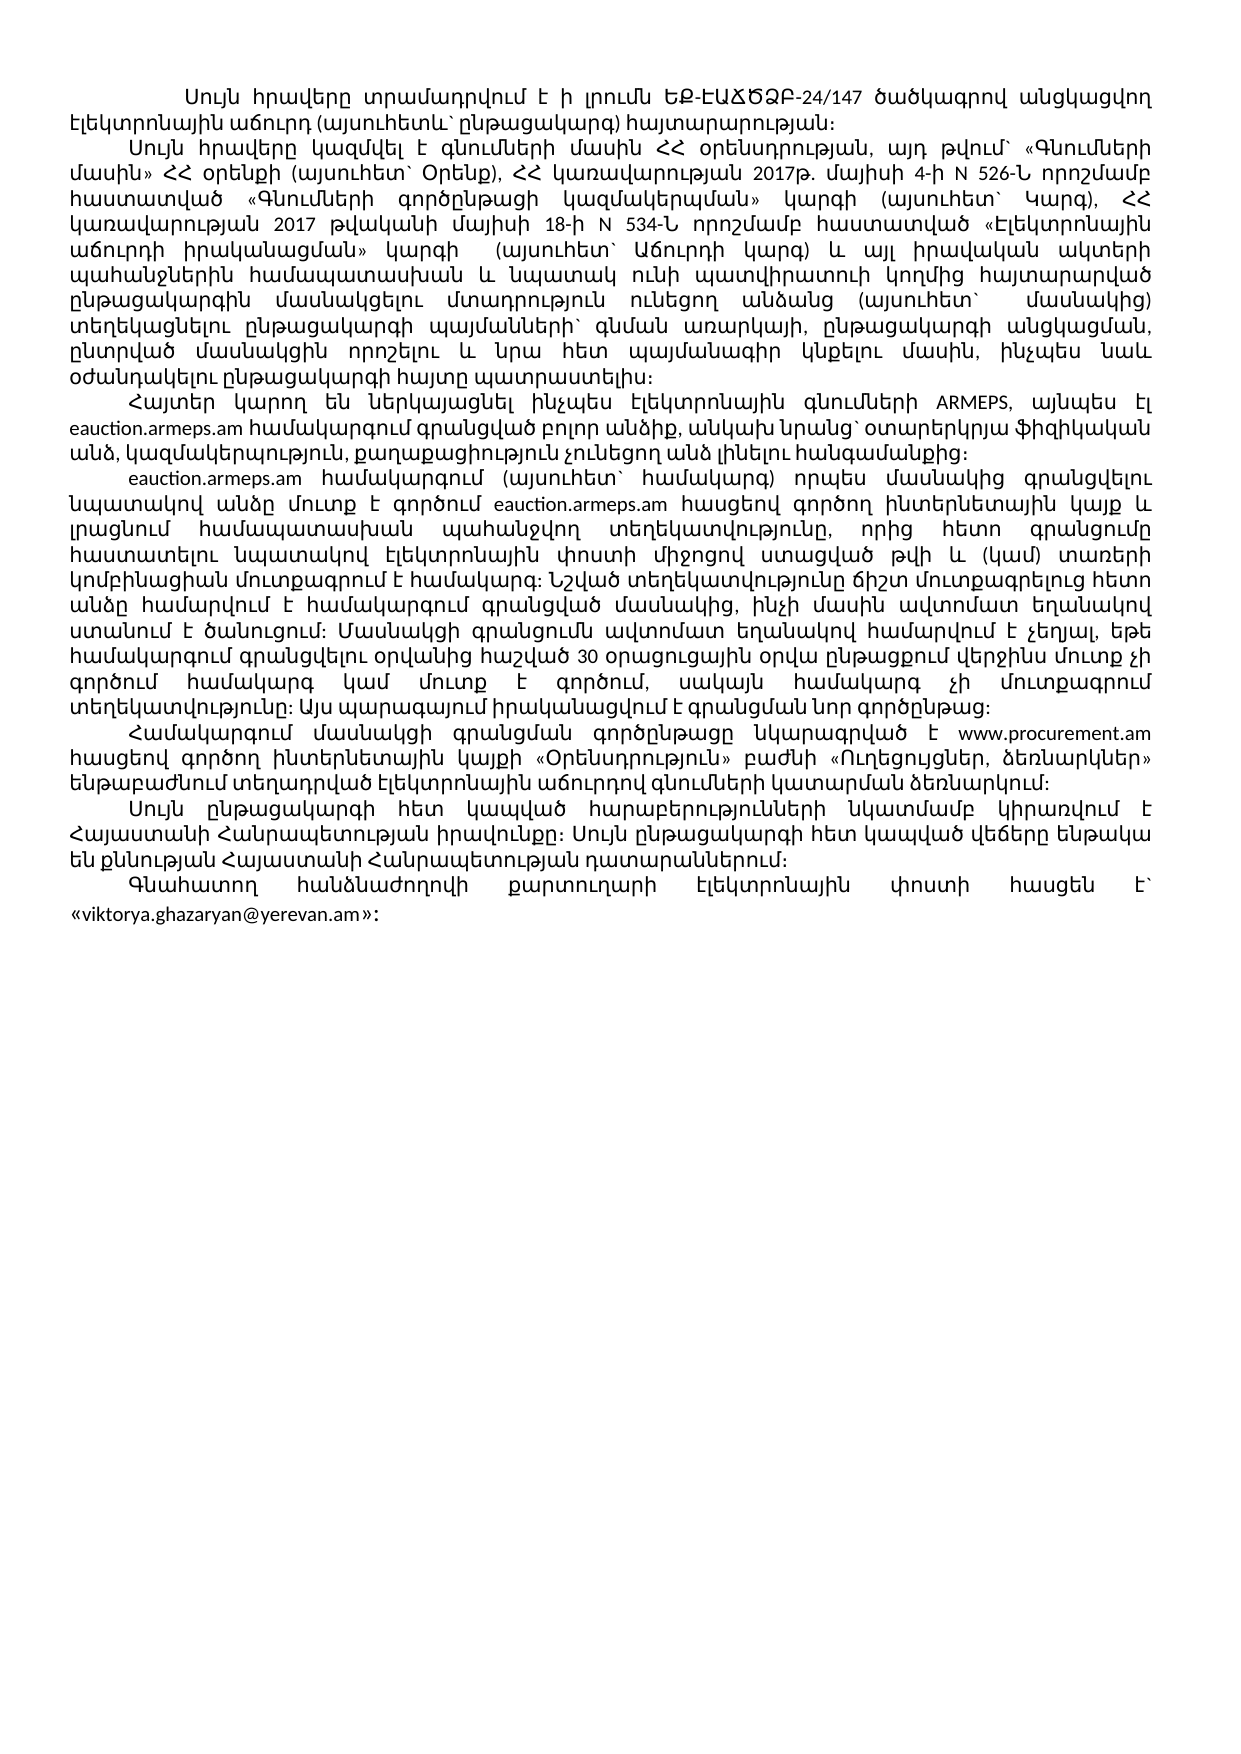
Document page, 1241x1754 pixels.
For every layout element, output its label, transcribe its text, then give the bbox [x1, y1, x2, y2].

text eauction.armeps.am համակարգում (այսուհետ` համակարգ) որպես մասնակից գրանցվելու նպատակով անձը մուտք է գործում eauction.armeps.am հասցեով գործող ինտերնետային կայք և լրացնում համապատասխան պահանջվող տեղեկատվությունը, որից հետո գրանցումը հաստատելու նպատակով էլեկտրոնային փոստի միջոցով ստացված թվի և (կամ) տառերի կոմբինացիան մուտքագրում է համակարգ: Նշված տեղեկատվությունը ճիշտ մուտքագրելուց հետո անձը համարվում է համակարգում գրանցված մասնակից, ինչի մասին ավտոմատ եղանակով ստանում է ծանուցում: Մասնակցի գրանցումն ավտոմատ եղանակով համարվում է չեղյալ, եթե համակարգում գրանցվելու օրվանից հաշված 30 օրացուցային օրվա ընթացքում վերջինս մուտք չի գործում համակարգ կամ մուտք է գործում, սակայն համակարգ չի մուտքագրում տեղեկատվությունը: Այս պարագայում իրականացվում է գրանցման նոր գործընթաց: [69, 466, 1152, 720]
text Սույն հրավերը կազմվել է գնումների մասին ՀՀ օրենսդրության, այդ թվում` «Գնումների մասին» ՀՀ օրենքի (այսուհետ` Օրենք), ՀՀ կառավարության 2017թ. մայիսի 4-ի N 526-Ն որոշմամբ հաստատված «Գնումների գործընթացի կազմակերպման» կարգի (այսուհետ` Կարգ), ՀՀ կառավարության 2017 թվականի մայիսի 18-ի N 534-Ն որոշմամբ հաստատված «Էլեկտրոնային աճուրդի իրականացման» կարգի (այսուհետ` Աճուրդի կարգ) և այլ իրավական ակտերի պահանջներին համապատասխան և նպատակ ունի պատվիրատուի կողմից հայտարարված ընթացակարգին մասնակցելու մտադրություն ունեցող անձանց (այսուհետ` մասնակից) տեղեկացնելու ընթացակարգի պայմանների` գնման առարկայի, ընթացակարգի անցկացման, ընտրված մասնակցին որոշելու և նրա հետ պայմանագիր կնքելու մասին, ինչպես նաև օժանդակելու ընթացակարգի հայտը պատրաստելիս։ [69, 135, 1152, 389]
text Գնահատող հանձնաժողովի քարտուղարի էլեկտրոնային փոստի հասցեն է` «viktorya.ghazaryan@yerevan.am»: [69, 872, 1152, 928]
text Սույն հրավերը տրամադրվում է ի լրումն ԵՔ-ԷԱՃԾՁԲ-24/147 ծածկագրով անցկացվող էլեկտրոնային աճուրդ (այսուհետև` ընթացակարգ) հայտարարության։ [69, 84, 1152, 135]
text Սույն ընթացակարգի հետ կապված հարաբերությունների նկատմամբ կիրառվում է Հայաստանի Հանրապետության իրավունքը։ Սույն ընթացակարգի հետ կապված վեճերը ենթակա են քննության Հայաստանի Հանրապետության դատարաններում։ [69, 796, 1152, 872]
text Համակարգում մասնակցի գրանցման գործընթացը նկարագրված է www.procurement.am հասցեով գործող ինտերնետային կայքի «Օրենսդրություն» բաժնի «Ուղեցույցներ, ձեռնարկներ» ենթաբաժնում տեղադրված էլեկտրոնային աճուրդով գնումների կատարման ձեռնարկում: [69, 720, 1152, 796]
text Հայտեր կարող են ներկայացնել ինչպես էլեկտրոնային գնումների ARMEPS, այնպես էլ eauction.armeps.am համակարգում գրանցված բոլոր անձիք, անկախ նրանց` օտարերկրյա ֆիզիկական անձ, կազմակերպություն, քաղաքացիություն չունեցող անձ լինելու հանգամանքից։ [69, 389, 1152, 466]
